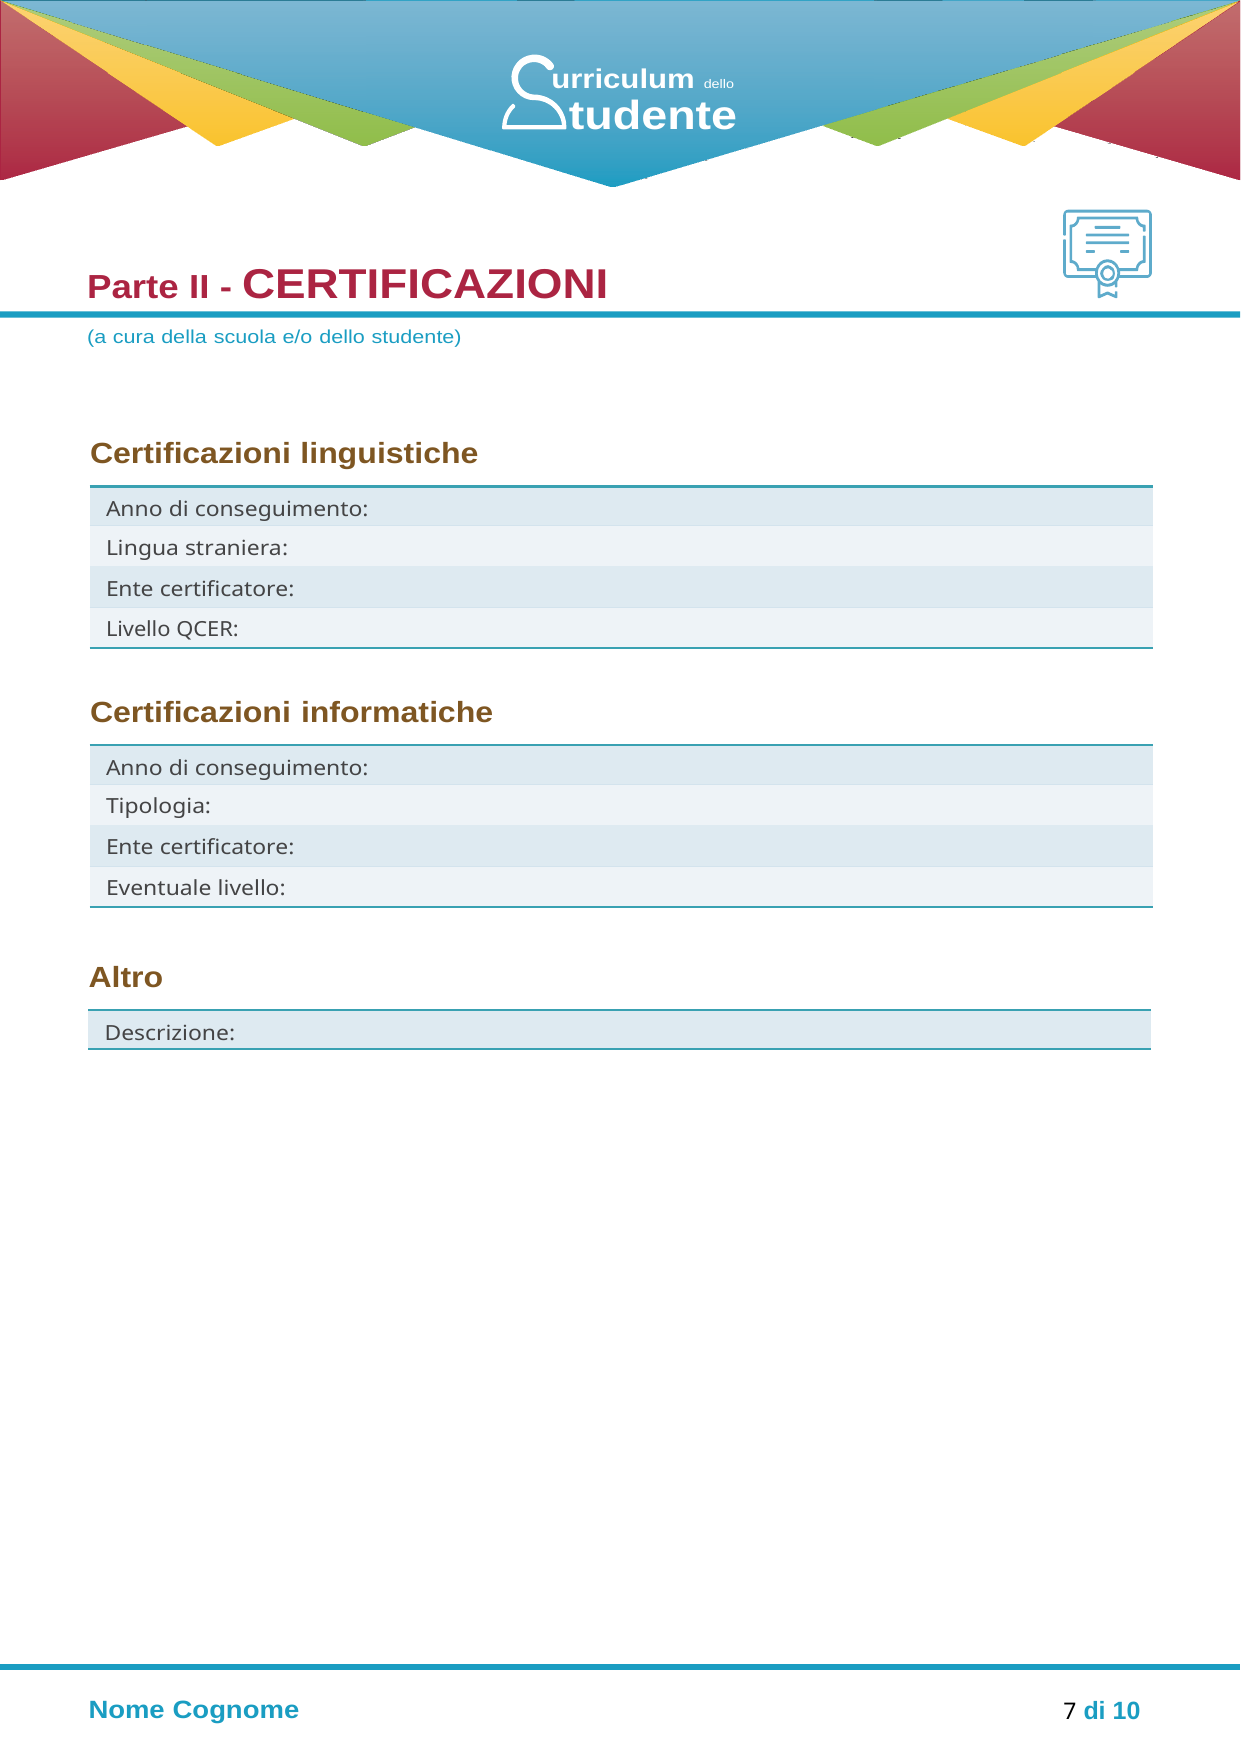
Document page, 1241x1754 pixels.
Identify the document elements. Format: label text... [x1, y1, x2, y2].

table_cell Tipologia: [90, 785, 1153, 825]
table_cell Ente certificatore: [90, 566, 1153, 607]
table_cell Livello QCER: [90, 608, 1153, 647]
picture [0, 0, 1241, 187]
picture [1100, 265, 1115, 281]
text Altro [88, 960, 1167, 994]
table_header Anno di conseguimento: [90, 746, 1153, 784]
text Certiﬁcazioni linguistiche [90, 436, 1167, 470]
table_cell Eventuale livello: [90, 867, 1153, 906]
table_cell Lingua straniera: [90, 526, 1153, 566]
text Parte II - CERTIFICAZIONI [87, 259, 1167, 307]
table_cell Ente certificatore: [90, 825, 1153, 866]
text (a cura della scuola e/o dello studente) [87, 326, 1167, 347]
table_header Descrizione: [88, 1011, 1151, 1048]
table_header Anno di conseguimento: [90, 488, 1153, 525]
text Certiﬁcazioni informatiche [90, 695, 1167, 728]
